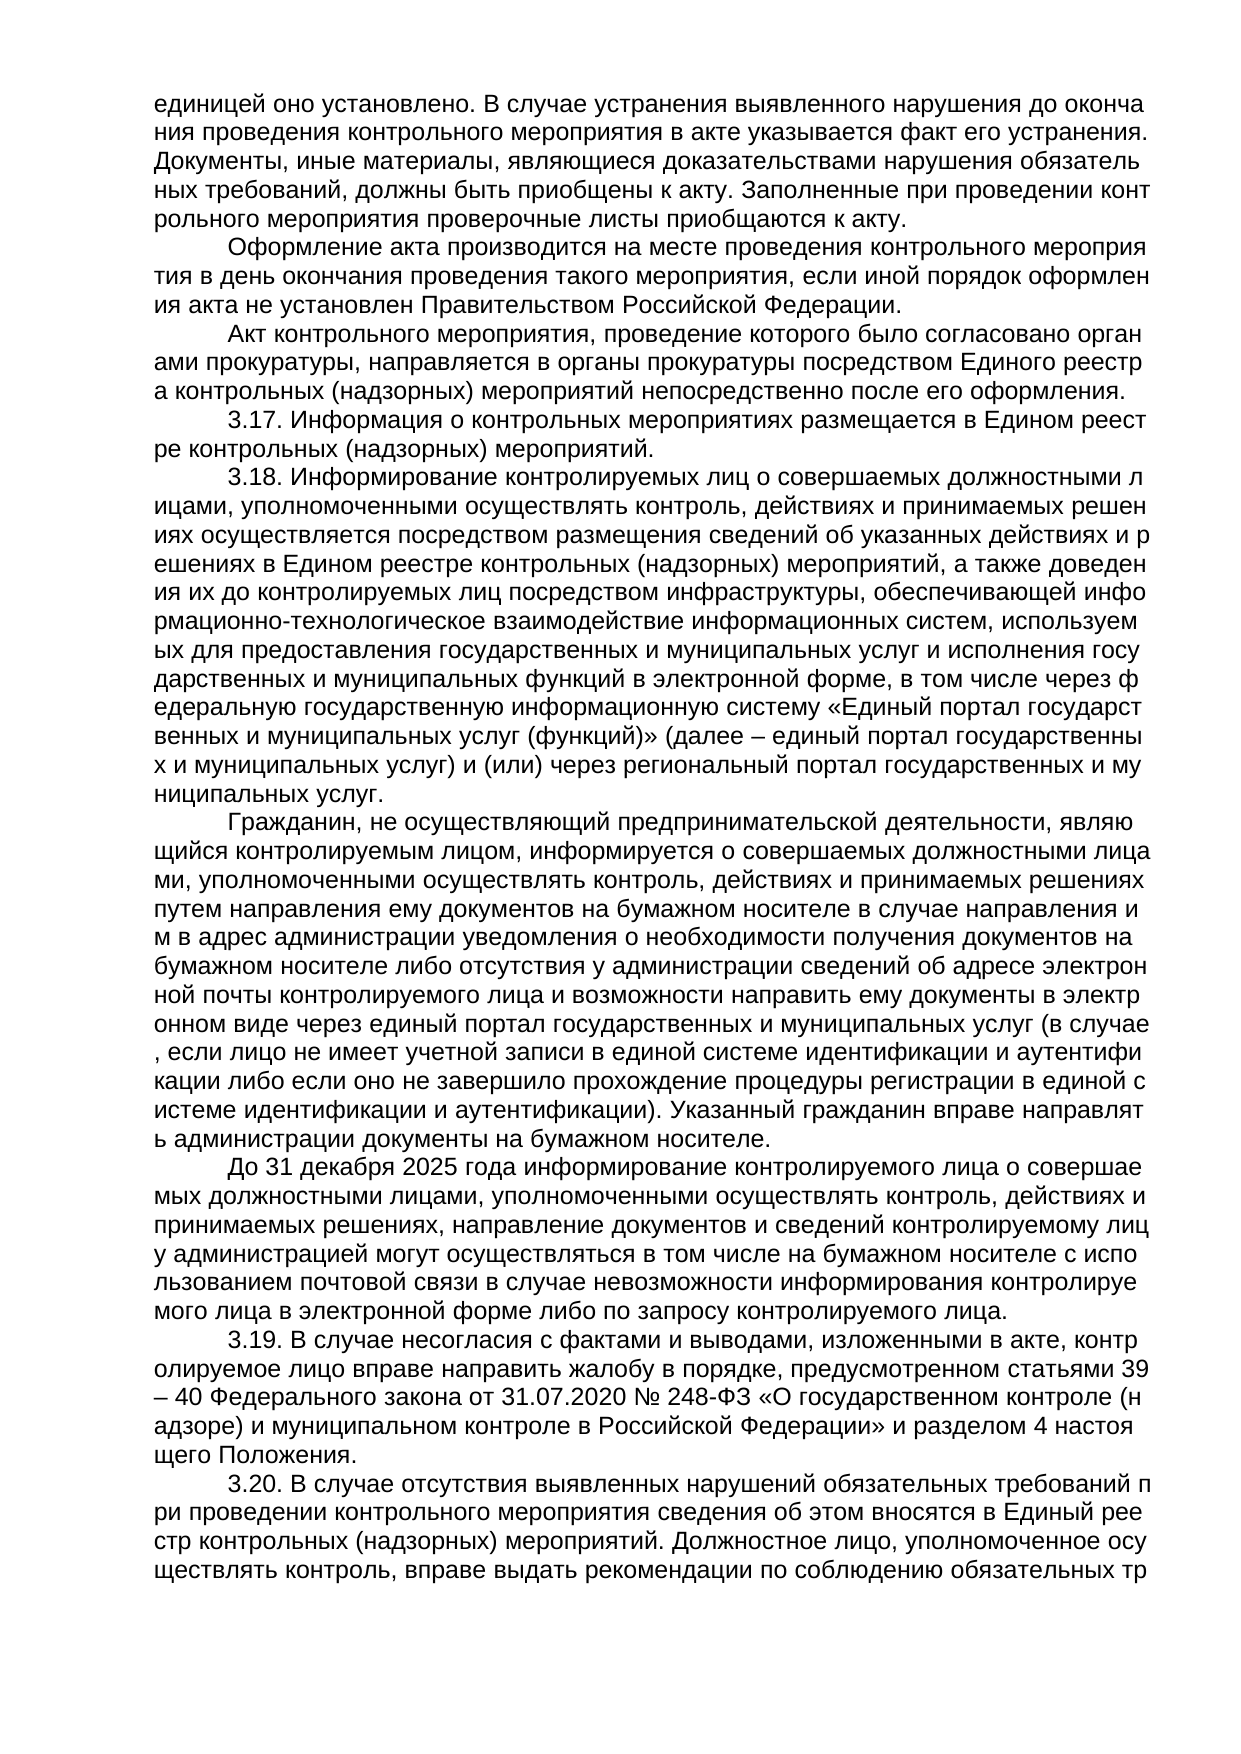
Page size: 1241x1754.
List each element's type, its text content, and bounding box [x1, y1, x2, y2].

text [153, 1469, 1152, 1584]
text Акт контрольного мероприятия, проведение которого было согласовано органами прокуратуры, направляется в органы прокуратуры посредством Единого реестра контрольных (надзорных) мероприятий непосредственно после его оформления. [153, 319, 1152, 405]
text Оформление акта производится на месте проведения контрольного мероприятия в день окончания проведения такого мероприятия, если иной порядок оформления акта не установлен Правительством Российской Федерации. [153, 232, 1152, 319]
text 3.17. Информация о контрольных мероприятиях размещается в Едином реестре контрольных (надзорных) мероприятий. [153, 405, 1152, 462]
text Гражданин, не осуществляющий предпринимательской деятельности, являющийся контролируемым лицом, информируется о совершаемых должностными лицами, уполномоченными осуществлять контроль, действиях и принимаемых решениях путем направления ему документов на бумажном носителе в случае направления им в адрес администрации уведомления о необходимости получения документов на бумажном носителе либо отсутствия у администрации сведений об адресе электронной почты контролируемого лица и возможности направить ему документы в электронном виде через единый портал государственных и муниципальных услуг (в случае, если лицо не имеет учетной записи в единой системе идентификации и аутентификации либо если оно не завершило прохождение процедуры регистрации в единой системе идентификации и аутентификации). Указанный гражданин вправе направлять администрации документы на бумажном носителе. [153, 807, 1152, 1152]
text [153, 89, 1152, 232]
text До 31 декабря 2025 года информирование контролируемого лица о совершаемых должностными лицами, уполномоченными осуществлять контроль, действиях и принимаемых решениях, направление документов и сведений контролируемому лицу администрацией могут осуществляться в том числе на бумажном носителе с использованием почтовой связи в случае невозможности информирования контролируемого лица в электронной форме либо по запросу контролируемого лица. [153, 1152, 1152, 1325]
text 3.18. Информирование контролируемых лиц о совершаемых должностными лицами, уполномоченными осуществлять контроль, действиях и принимаемых решениях осуществляется посредством размещения сведений об указанных действиях и решениях в Едином реестре контрольных (надзорных) мероприятий, а также доведения их до контролируемых лиц посредством инфраструктуры, обеспечивающей информационно-технологическое взаимодействие информационных систем, используемых для предоставления государственных и муниципальных услуг и исполнения государственных и муниципальных функций в электронной форме, в том числе через федеральную государственную информационную систему «Единый портал государственных и муниципальных услуг (функций)» (далее – единый портал государственных и муниципальных услуг) и (или) через региональный портал государственных и муниципальных услуг. [153, 462, 1152, 807]
text 3.19. В случае несогласия с фактами и выводами, изложенными в акте, контролируемое лицо вправе направить жалобу в порядке, предусмотренном статьями 39 – 40 Федерального закона от 31.07.2020 № 248-ФЗ «О государственном контроле (надзоре) и муниципальном контроле в Российской Федерации» и разделом 4 настоящего Положения. [153, 1325, 1152, 1469]
